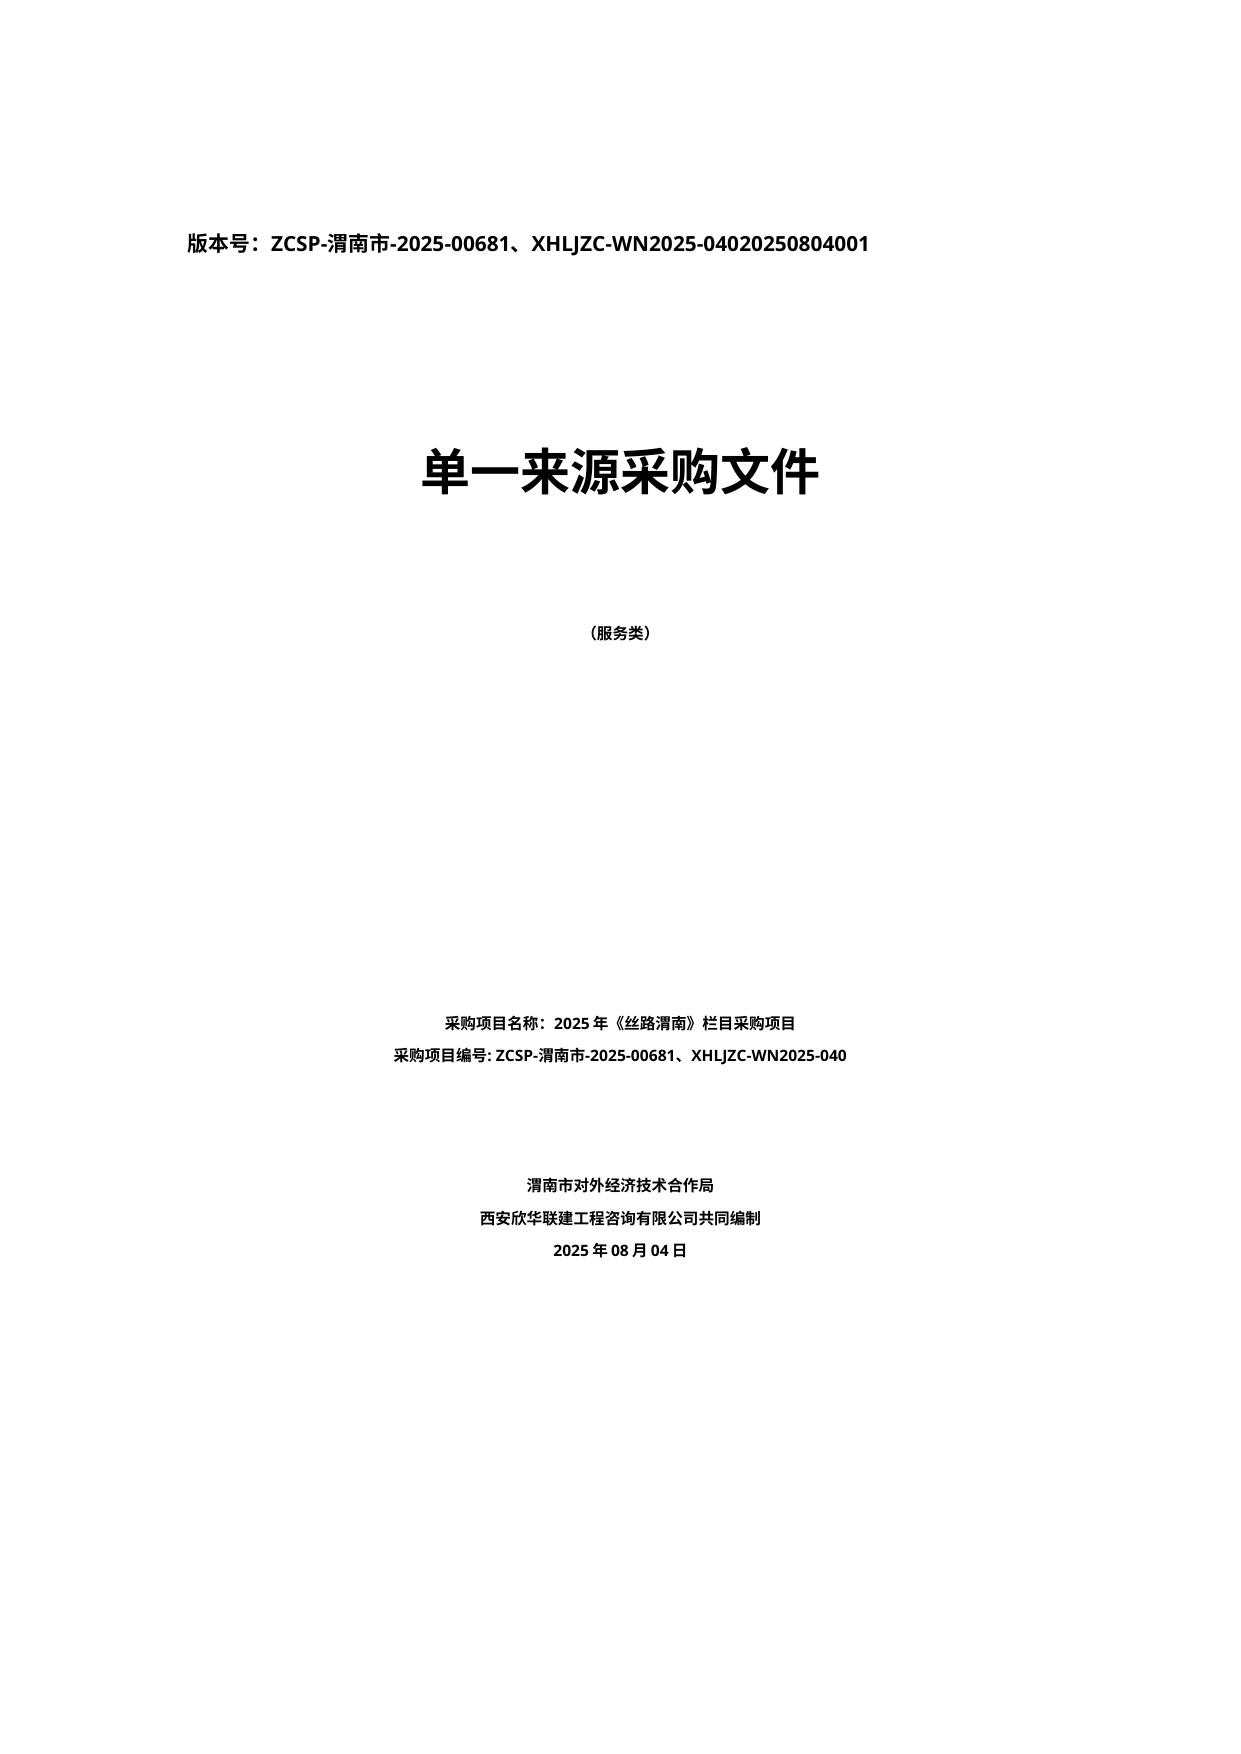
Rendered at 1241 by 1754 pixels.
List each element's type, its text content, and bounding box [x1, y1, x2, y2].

text （服务类） [187, 617, 1053, 1007]
text 单一来源采购文件 [187, 422, 1053, 617]
text 版本号：ZCSP-渭南市-2025-00681、XHLJZC-WN2025-04020250804001 [187, 227, 1053, 422]
text 渭南市对外经济技术合作局 [187, 1169, 1053, 1202]
text 2025年08月04日 [187, 1234, 1053, 1267]
text 采购项目编号: ZCSP-渭南市-2025-00681、XHLJZC-WN2025-040 [187, 1039, 1053, 1169]
text 西安欣华联建工程咨询有限公司共同编制 [187, 1202, 1053, 1234]
text 采购项目名称：2025年《丝路渭南》栏目采购项目 [187, 1007, 1053, 1039]
